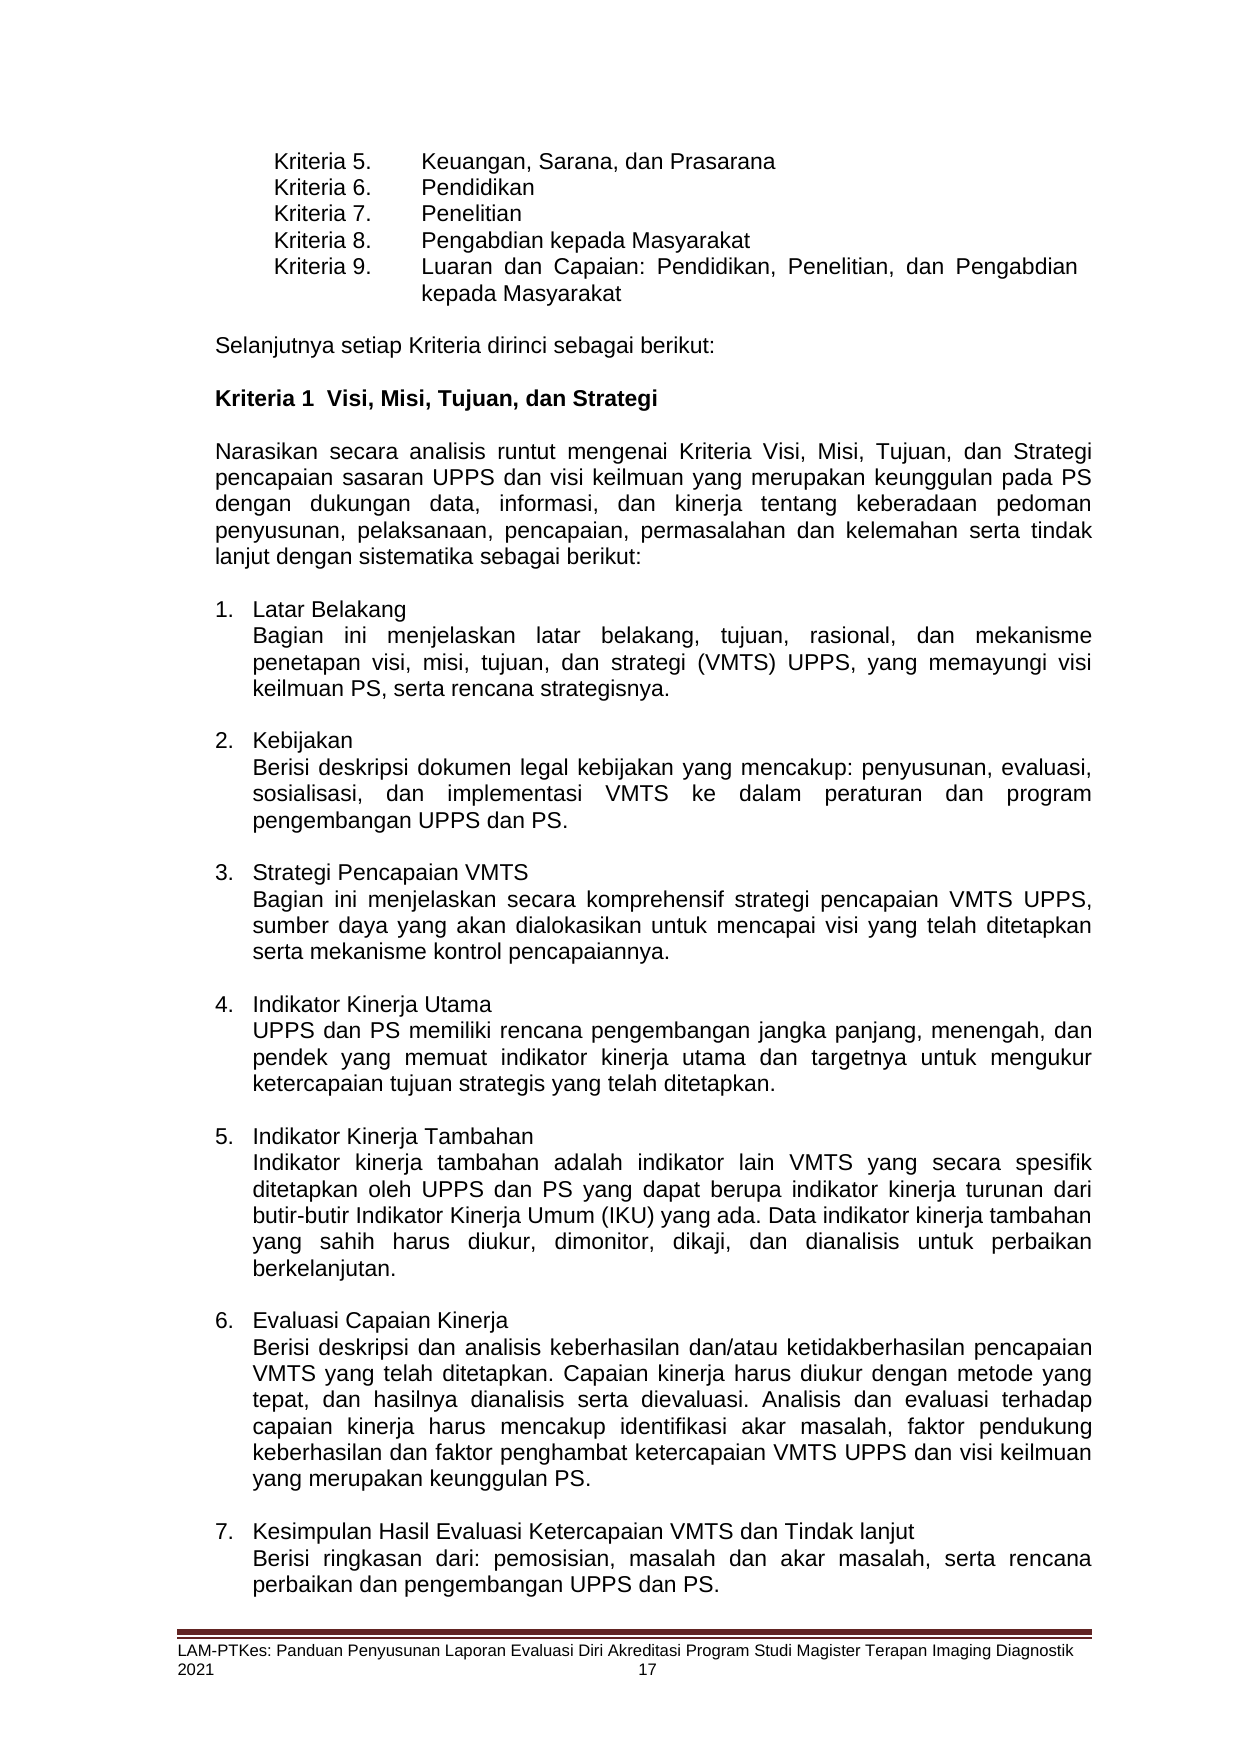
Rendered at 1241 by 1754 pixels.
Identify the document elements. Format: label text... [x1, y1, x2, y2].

text Bagian ini menjelaskan secara komprehensif strategi pencapaian VMTS UPPS, sumber daya yang akan dialokasikan untuk mencapai visi yang telah ditetapkan serta mekanisme kontrol pencapaiannya. [252, 886, 1092, 965]
list Kesimpulan Hasil Evaluasi Ketercapaian VMTS dan Tindak lanjut [215, 1518, 1092, 1544]
text Selanjutnya setiap Kriteria dirinci sebagai berikut: [215, 332, 1092, 358]
text Berisi ringkasan dari: pemosisian, masalah dan akar masalah, serta rencana perbaikan dan pengembangan UPPS dan PS. [252, 1544, 1092, 1597]
list Evaluasi Capaian Kinerja [215, 1307, 1092, 1334]
list Kebijakan [215, 727, 1092, 754]
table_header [410, 148, 1089, 306]
list Indikator Kinerja Tambahan [215, 1123, 1092, 1149]
subtitle Kriteria 1 Visi, Misi, Tujuan, dan Strategi [215, 385, 1092, 411]
text Berisi deskripsi dan analisis keberhasilan dan/atau ketidakberhasilan pencapaian VMTS yang telah ditetapkan. Capaian kinerja harus diukur dengan metode yang tepat, dan hasilnya dianalisis serta dievaluasi. Analisis dan evaluasi terhadap capaian kinerja harus mencakup identifikasi akar masalah, faktor pendukung keberhasilan dan faktor penghambat ketercapaian VMTS UPPS dan visi keilmuan yang merupakan keunggulan PS. [252, 1334, 1092, 1492]
text Narasikan secara analisis runtut mengenai Kriteria Visi, Misi, Tujuan, dan Strategi pencapaian sasaran UPPS dan visi keilmuan yang merupakan keunggulan pada PS dengan dukungan data, informasi, dan kinerja tentang keberadaan pedoman penyusunan, pelaksanaan, pencapaian, permasalahan dan kelemahan serta tindak lanjut dengan sistematika sebagai berikut: [215, 438, 1092, 569]
list Strategi Pencapaian VMTS [215, 859, 1092, 886]
text Bagian ini menjelaskan latar belakang, tujuan, rasional, dan mekanisme penetapan visi, misi, tujuan, dan strategi (VMTS) UPPS, yang memayungi visi keilmuan PS, serta rencana strategisnya. [252, 622, 1092, 701]
text UPPS dan PS memiliki rencana pengembangan jangka panjang, menengah, dan pendek yang memuat indikator kinerja utama dan targetnya untuk mengukur ketercapaian tujuan strategis yang telah ditetapkan. [252, 1017, 1092, 1096]
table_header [262, 148, 410, 306]
text Indikator kinerja tambahan adalah indikator lain VMTS yang secara spesifik ditetapkan oleh UPPS dan PS yang dapat berupa indikator kinerja turunan dari butir-butir Indikator Kinerja Umum (IKU) yang ada. Data indikator kinerja tambahan yang sahih harus diukur, dimonitor, dikaji, dan dianalisis untuk perbaikan berkelanjutan. [252, 1149, 1092, 1281]
text Berisi deskripsi dokumen legal kebijakan yang mencakup: penyusunan, evaluasi, sosialisasi, dan implementasi VMTS ke dalam peraturan dan program pengembangan UPPS dan PS. [252, 754, 1092, 833]
list Latar Belakang [215, 596, 1092, 622]
list Indikator Kinerja Utama [215, 991, 1092, 1017]
